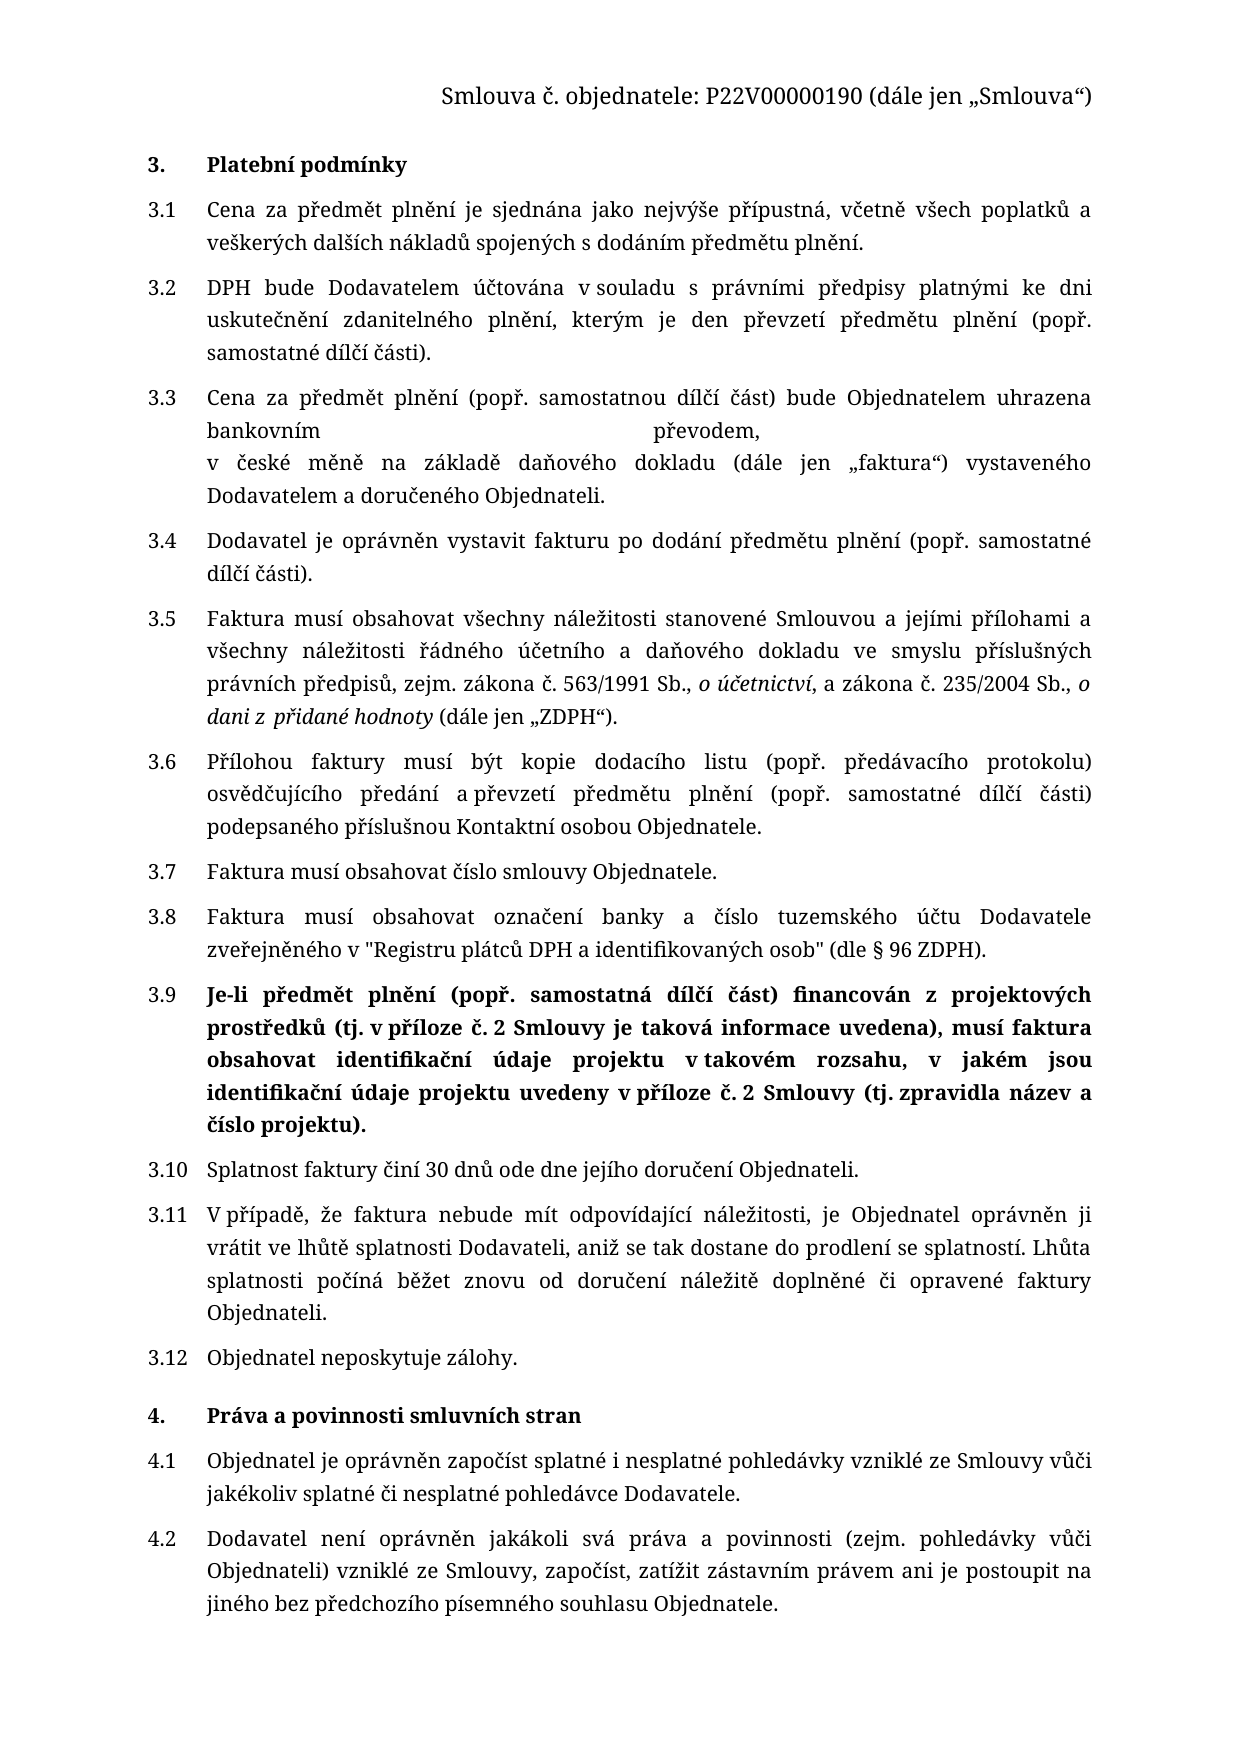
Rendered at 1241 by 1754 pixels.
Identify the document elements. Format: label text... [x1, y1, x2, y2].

list Dodavatel není oprávněn jakákoli svá práva a povinnosti (zejm. pohledávky vůči Objednateli) vzniklé ze Smlouvy, započíst, zatížit zástavním právem ani je postoupit na jiného bez předchozího písemného souhlasu Objednatele. [148, 1524, 1093, 1618]
list Faktura musí obsahovat označení banky a číslo tuzemského účtu Dodavatele zveřejněného v "Registru plátců DPH a identifikovaných osob" (dle § 96 ZDPH). [148, 902, 1093, 963]
list Je-li předmět plnění (popř. samostatná dílčí část) financován z projektových prostředků (tj. v příloze č. 2 Smlouvy je taková informace uvedena), musí faktura obsahovat identifikační údaje projektu v takovém rozsahu, v jakém jsou identifikační údaje projektu uvedeny v příloze č. 2 Smlouvy (tj. zpravidla název a číslo projektu). [148, 980, 1093, 1139]
list Faktura musí obsahovat číslo smlouvy Objednatele. [148, 857, 1093, 886]
list Přílohou faktury musí být kopie dodacího listu (popř. předávacího protokolu) osvědčujícího předání a převzetí předmětu plnění (popř. samostatné dílčí části) podepsaného příslušnou Kontaktní osobou Objednatele. [148, 747, 1093, 841]
list Objednatel neposkytuje zálohy. [148, 1343, 1093, 1372]
list Práva a povinnosti smluvních stran [148, 1401, 1093, 1429]
list Cena za předmět plnění (popř. samostatnou dílčí část) bude Objednatelem uhrazena bankovním převodem, v české měně na základě daňového dokladu (dále jen „faktura“) vystaveného Dodavatelem a doručeného Objednateli. [148, 383, 1093, 509]
list DPH bude Dodavatelem účtována v souladu s právními předpisy platnými ke dni uskutečnění zdanitelného plnění, kterým je den převzetí předmětu plnění (popř. samostatné dílčí části). [148, 273, 1093, 367]
list V případě, že faktura nebude mít odpovídající náležitosti, je Objednatel oprávněn ji vrátit ve lhůtě splatnosti Dodavateli, aniž se tak dostane do prodlení se splatností. Lhůta splatnosti počíná běžet znovu od doručení náležitě doplněné či opravené faktury Objednateli. [148, 1201, 1093, 1327]
list Splatnost faktury činí 30 dnů ode dne jejího doručení Objednateli. [148, 1156, 1093, 1184]
list Dodavatel je oprávněn vystavit fakturu po dodání předmětu plnění (popř. samostatné dílčí části). [148, 526, 1093, 587]
list Objednatel je oprávněn započíst splatné i nesplatné pohledávky vzniklé ze Smlouvy vůči jakékoliv splatné či nesplatné pohledávce Dodavatele. [148, 1446, 1093, 1507]
list Cena za předmět plnění je sjednána jako nejvýše přípustná, včetně všech poplatků a veškerých dalších nákladů spojených s dodáním předmětu plnění. [148, 195, 1093, 256]
list Faktura musí obsahovat všechny náležitosti stanovené Smlouvou a jejími přílohami a všechny náležitosti řádného účetního a daňového dokladu ve smyslu příslušných právních předpisů, zejm. zákona č. 563/1991 Sb., o účetnictví, a zákona č. 235/2004 Sb., o dani z přidané hodnoty (dále jen „ZDPH“). [148, 604, 1093, 730]
list Platební podmínky [148, 150, 1093, 179]
